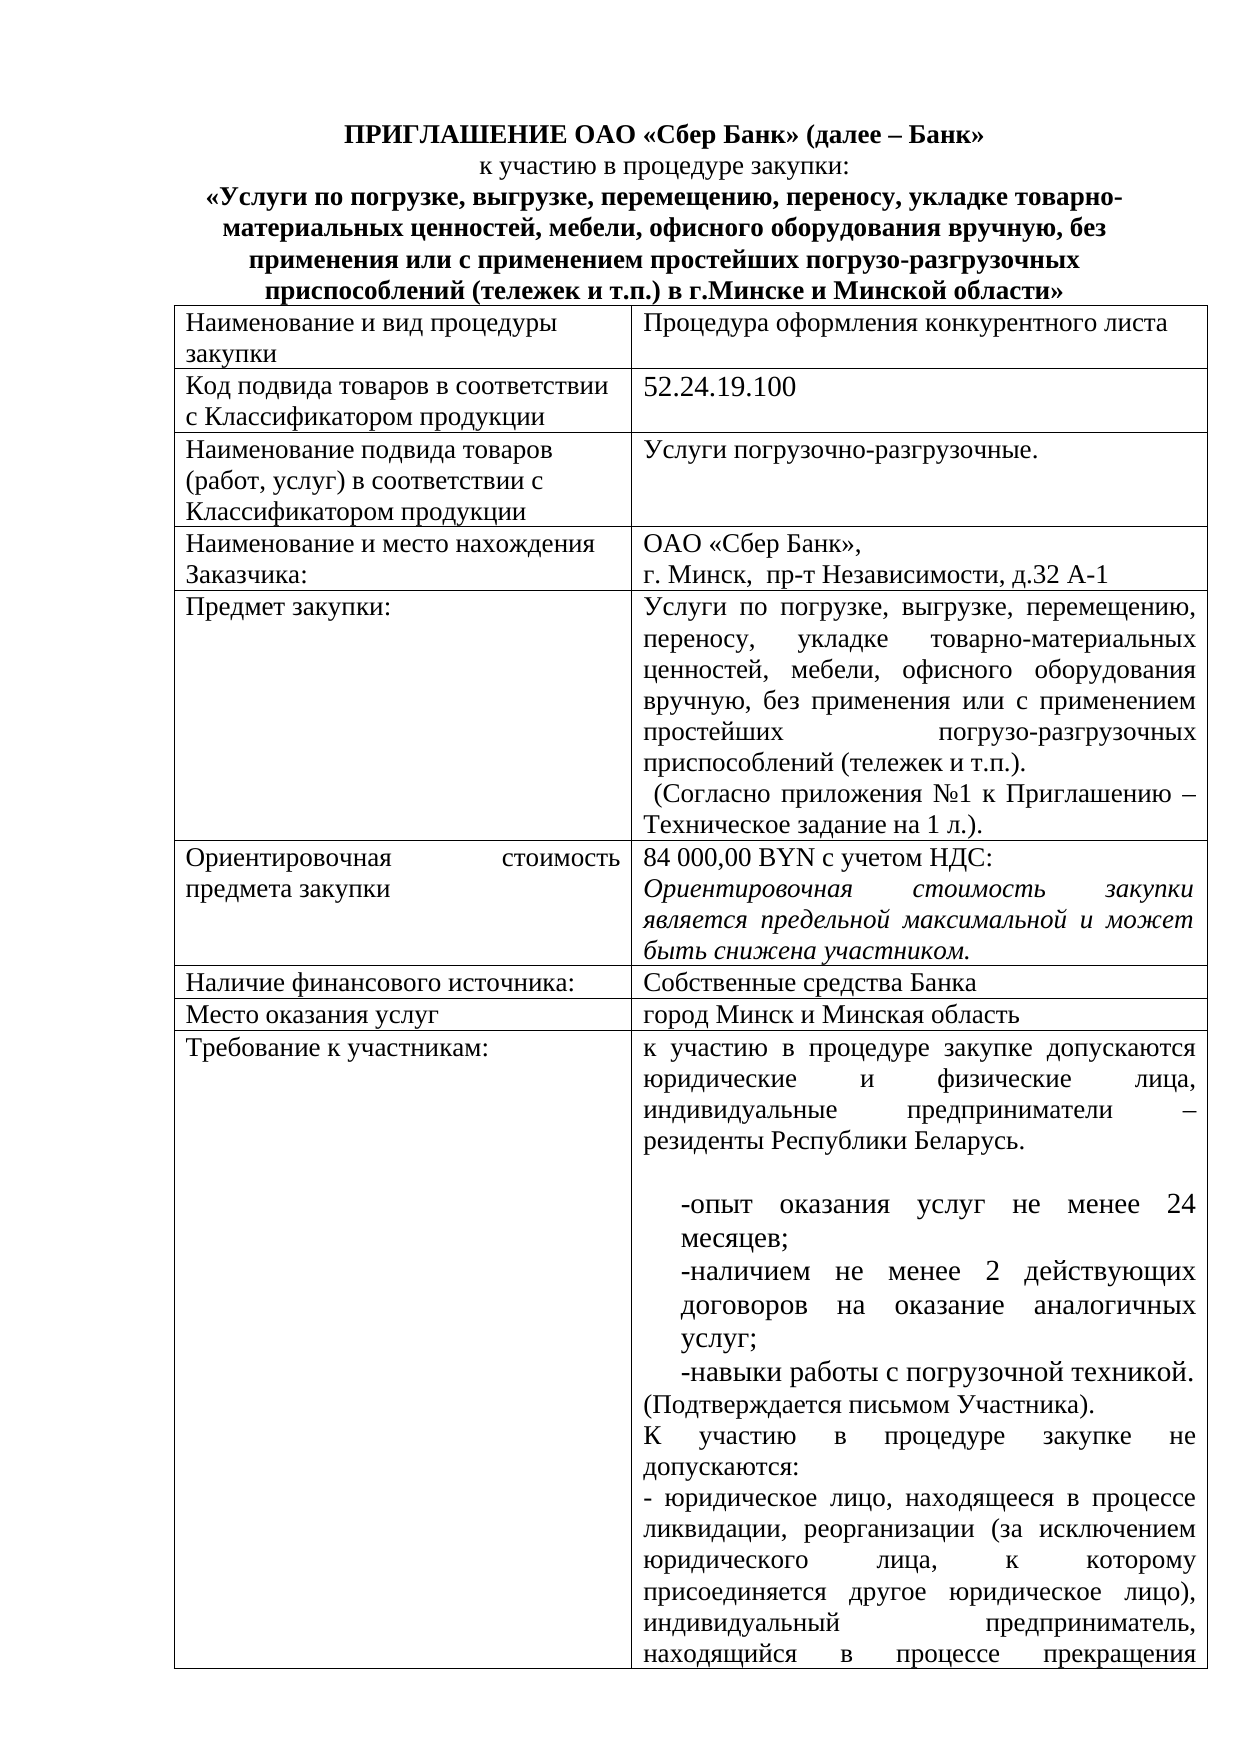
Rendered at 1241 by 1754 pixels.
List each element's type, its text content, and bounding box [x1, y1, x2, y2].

table_cell Наименование и место нахождения Заказчика: [175, 527, 631, 589]
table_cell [632, 1031, 1207, 1668]
text к участию в процедуре закупки: [177, 149, 1152, 180]
table_cell Наличие финансового источника: [175, 966, 631, 997]
table_cell Код подвида товаров в соответствии с Классификатором продукции [175, 369, 631, 432]
text ПРИГЛАШЕНИЕ ОАО «Сбер Банк» (далее – Банк» [177, 118, 1152, 149]
table_header Процедура оформления конкурентного листа [632, 306, 1207, 368]
table_cell Услуги по погрузке, выгрузке, перемещению, переносу, укладке товарно-материальных ценностей, мебели, офисного оборудования вручную, без применения или с применением простейших погрузо-разгрузочных приспособлений (тележек и т.п.). (Согласно приложения №1 к Приглашению – Техническое задание на 1 л.). [632, 591, 1207, 840]
table_cell ОАО «Сбер Банк», г. Минск, пр-т Независимости, д.32 А-1 [632, 527, 1207, 589]
table_cell Место оказания услуг [175, 999, 631, 1030]
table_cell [175, 1031, 631, 1668]
table_cell Собственные средства Банка [632, 966, 1207, 997]
text «Услуги по погрузке, выгрузке, перемещению, переносу, укладке товарно-материальных ценностей, мебели, офисного оборудования вручную, без применения или с применением простейших погрузо-разгрузочных приспособлений (тележек и т.п.) в г.Минске и Минской области» [177, 180, 1152, 305]
table_cell Услуги погрузочно-разгрузочные. [632, 433, 1207, 526]
table_cell 52.24.19.100 [632, 369, 1207, 432]
table_cell Ориентировочная стоимость предмета закупки [175, 841, 631, 965]
table_header Наименование и вид процедуры закупки [175, 306, 631, 368]
table_cell город Минск и Минская область [632, 999, 1207, 1030]
table_cell 84 000,00 BYN с учетом НДС: Ориентировочная стоимость закупки является предельной максимальной и может быть снижена участником. [632, 841, 1207, 965]
table_cell Предмет закупки: [175, 591, 631, 840]
table_cell Наименование подвида товаров (работ, услуг) в соответствии с Классификатором продукции [175, 433, 631, 526]
